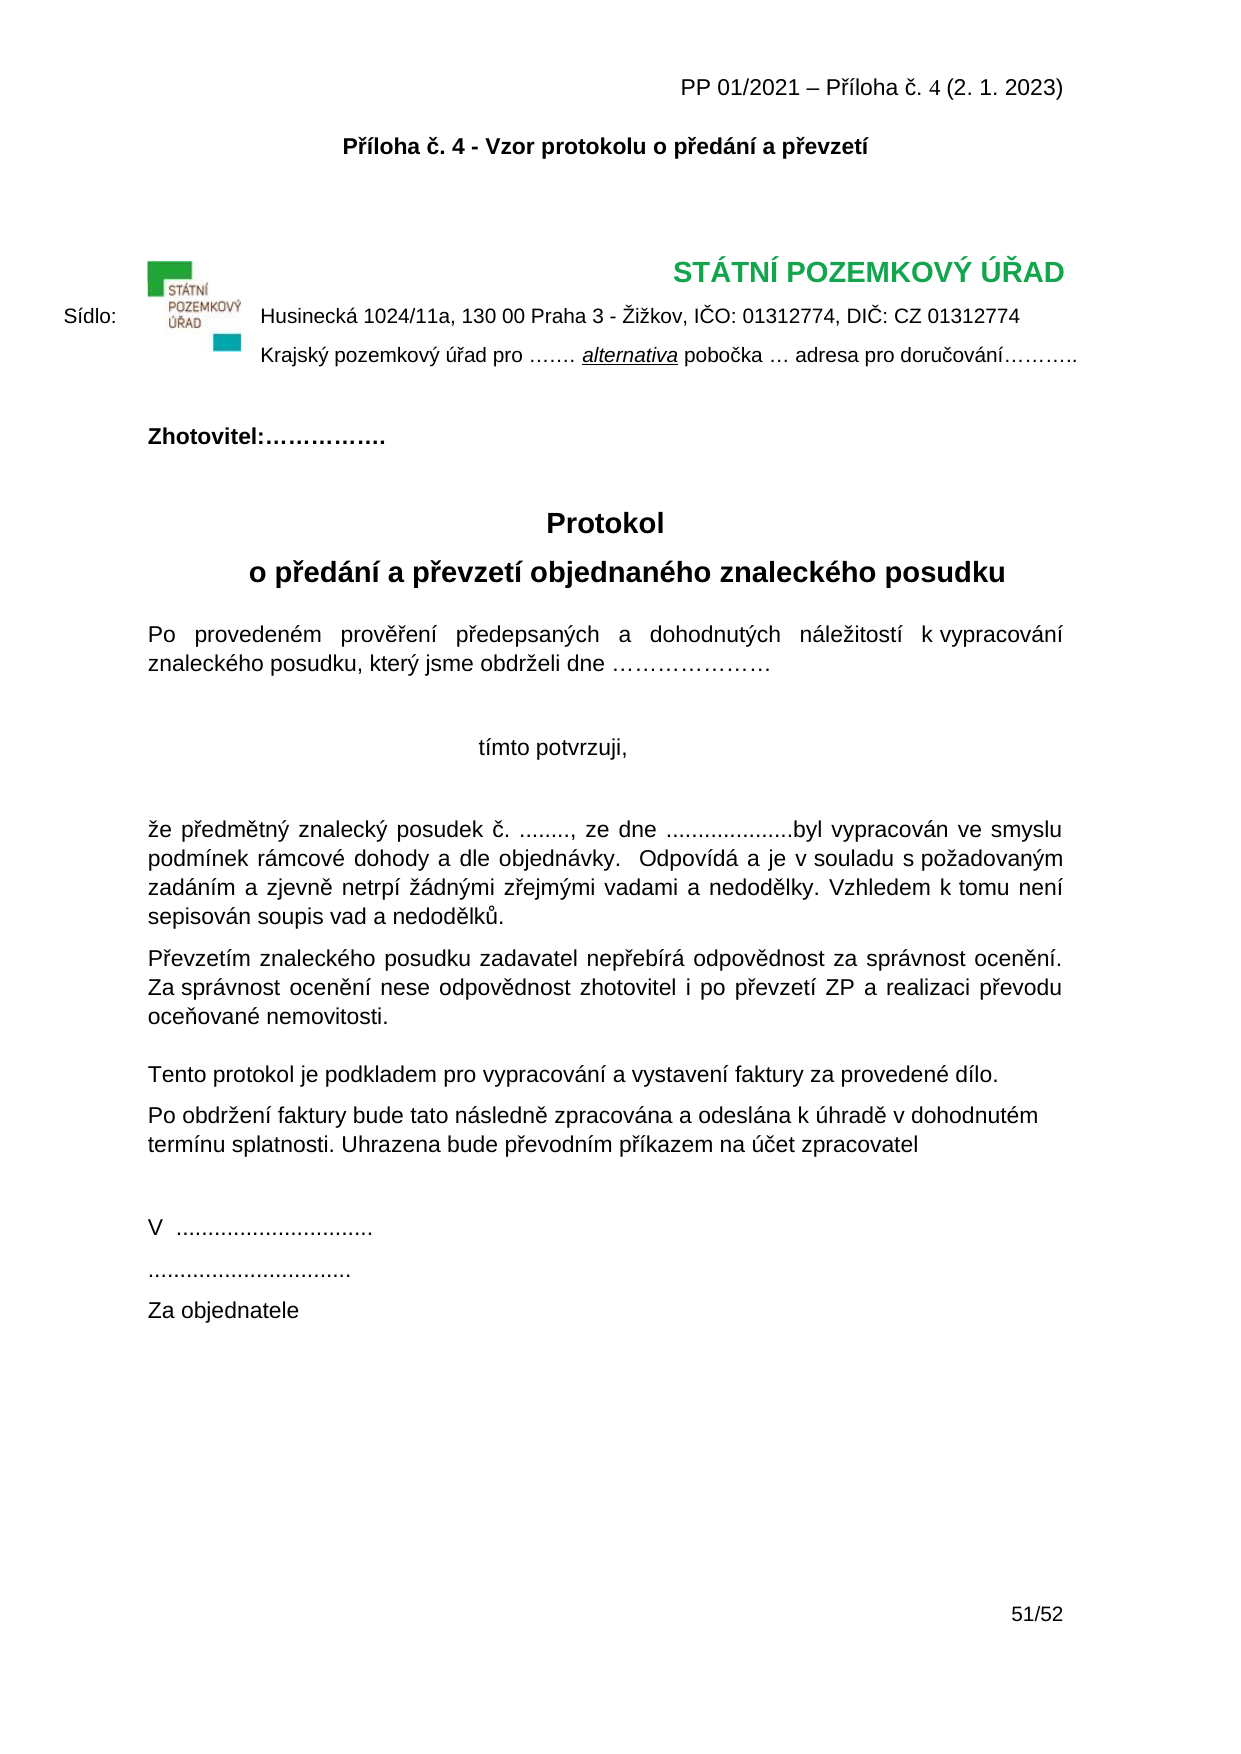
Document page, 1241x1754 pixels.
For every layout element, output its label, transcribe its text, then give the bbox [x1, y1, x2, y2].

picture [147, 261, 242, 352]
text Za objednatele [148, 1297, 1063, 1323]
text STÁTNÍ POZEMKOVÝ ÚŘAD [63, 255, 1065, 288]
text Po provedeném prověření předepsaných a dohodnutých náležitostí k vypracování znaleckého posudku, který jsme obdrželi dne ………………… [148, 621, 1063, 677]
text Tento protokol je podkladem pro vypracování a vystavení faktury za provedené dílo. [148, 1061, 1063, 1087]
text o předání a převzetí objednaného znaleckého posudku [148, 556, 1108, 589]
text Zhotovitel:……………. [148, 423, 1108, 449]
text že předmětný znalecký posudek č. ........, ze dne ....................byl vypracován ve smyslu podmínek rámcové dohody a dle objednávky. Odpovídá a je v souladu s požadovaným zadáním a zjevně netrpí žádnými zřejmými vadami a nedodělky. Vzhledem k tomu není sepisován soupis vad a nedodělků. [148, 816, 1063, 930]
text Příloha č. 4 - Vzor protokolu o předání a převzetí [148, 133, 1063, 159]
text Krajský pozemkový úřad pro ….… alternativa pobočka … adresa pro doručování……….. [148, 343, 1137, 367]
text Po obdržení faktury bude tato následně zpracována a odeslána k úhradě v dohodnutém termínu splatnosti. Uhrazena bude převodním příkazem na účet zpracovatel [148, 1102, 1081, 1158]
text Protokol [148, 506, 1063, 540]
text ................................ [148, 1256, 1108, 1282]
text V ............................... [148, 1214, 1108, 1241]
text Sídlo: Husinecká 1024/11a, 130 00 Praha 3 - Žižkov, IČO: 01312774, DIČ: CZ 01312774 [242, 304, 1078, 328]
text Převzetím znaleckého posudku zadavatel nepřebírá odpovědnost za správnost ocenění. Za správnost ocenění nese odpovědnost zhotovitel i po převzetí ZP a realizaci převodu oceňované nemovitosti. [148, 945, 1063, 1029]
text tímto potvrzuji, [148, 733, 1063, 760]
